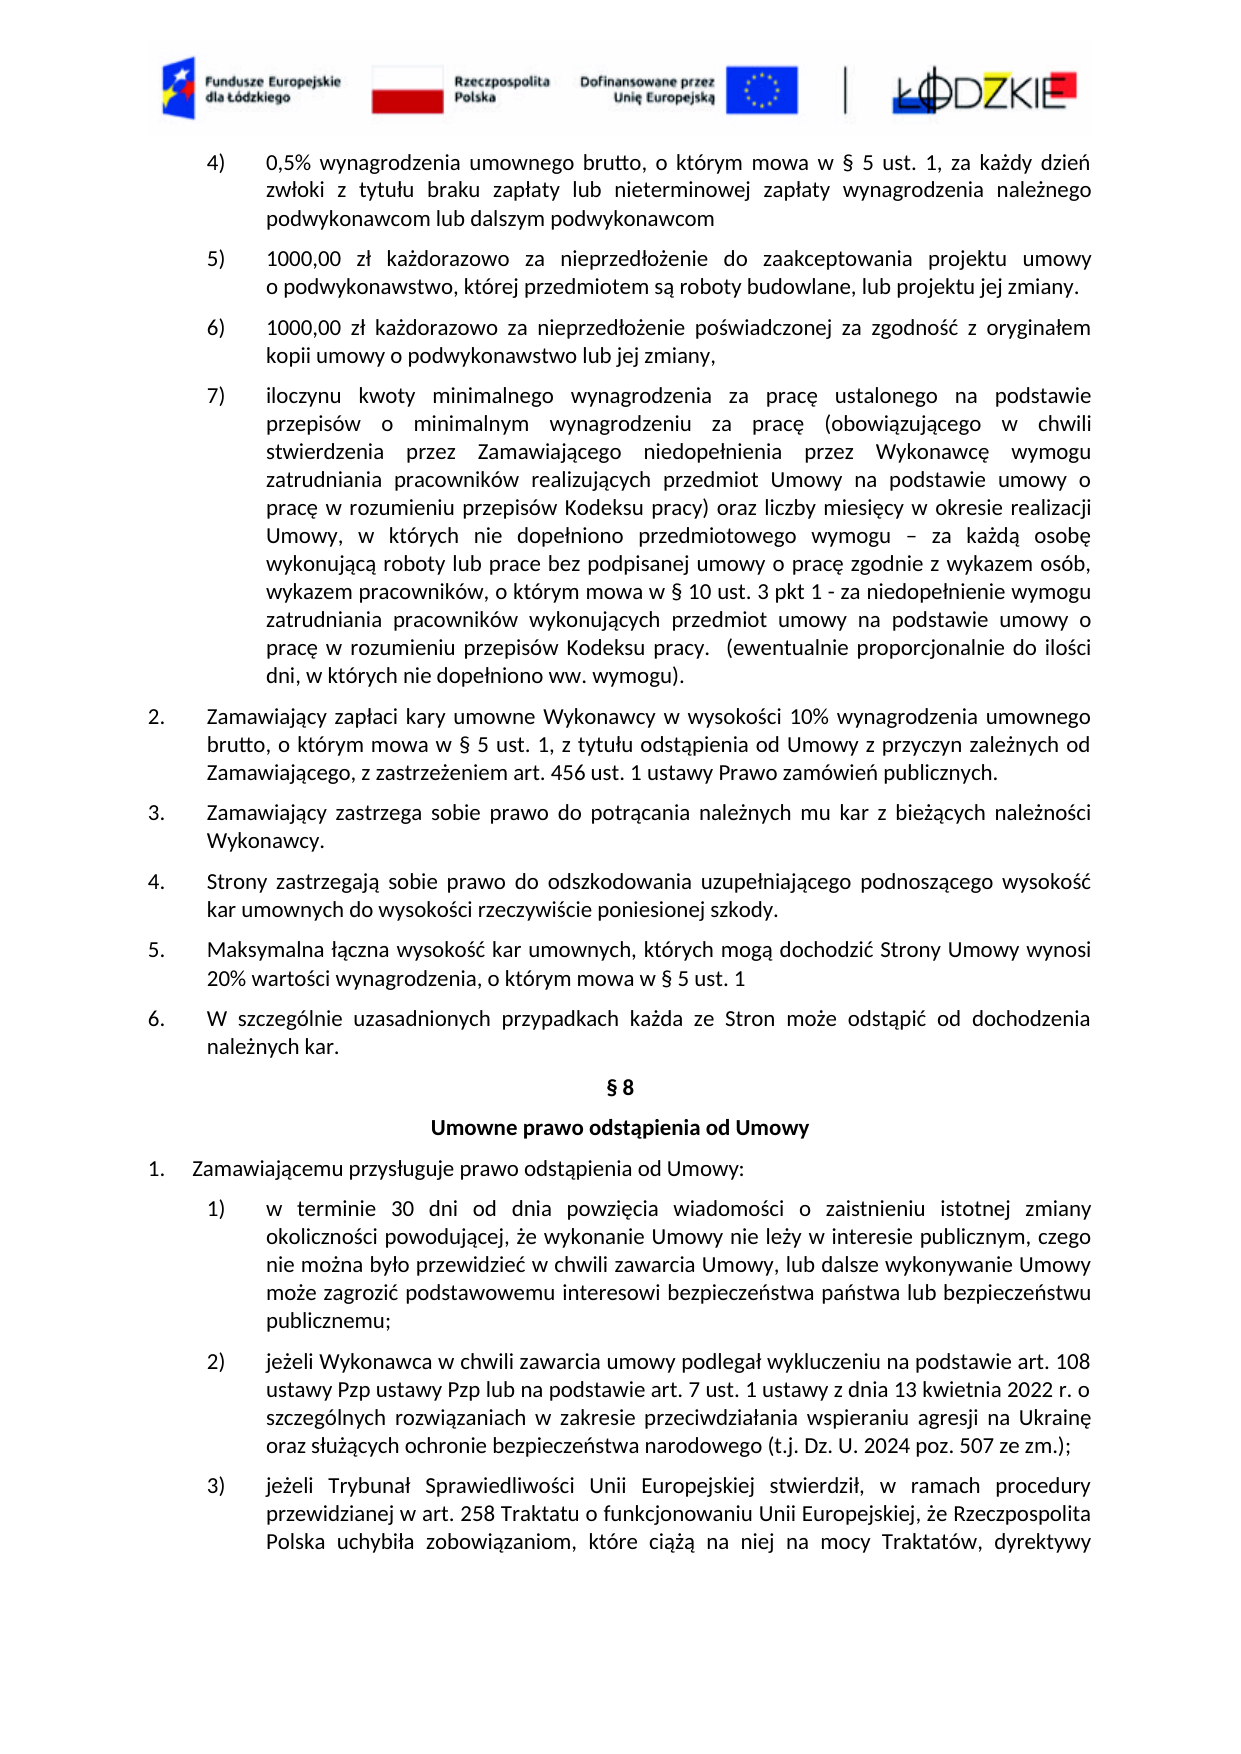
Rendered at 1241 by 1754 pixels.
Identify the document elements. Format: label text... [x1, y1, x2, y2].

list Zamawiającemu przysługuje prawo odstąpienia od Umowy: [148, 1154, 1093, 1182]
list Strony zastrzegają sobie prawo do odszkodowania uzupełniającego podnoszącego wysokość kar umownych do wysokości rzeczywiście poniesionej szkody. [148, 867, 1093, 923]
list 0,5% wynagrodzenia umownego brutto, o którym mowa w § 5 ust. 1, za każdy dzień zwłoki z tytułu braku zapłaty lub nieterminowej zapłaty wynagrodzenia należnego podwykonawcom lub dalszym podwykonawcom [207, 148, 1093, 232]
list iloczynu kwoty minimalnego wynagrodzenia za pracę ustalonego na podstawie przepisów o minimalnym wynagrodzeniu za pracę (obowiązującego w chwili stwierdzenia przez Zamawiającego niedopełnienia przez Wykonawcę wymogu zatrudniania pracowników realizujących przedmiot Umowy na podstawie umowy o pracę w rozumieniu przepisów Kodeksu pracy) oraz liczby miesięcy w okresie realizacji Umowy, w których nie dopełniono przedmiotowego wymogu – za każdą osobę wykonującą roboty lub prace bez podpisanej umowy o pracę zgodnie z wykazem osób, wykazem pracowników, o którym mowa w § 10 ust. 3 pkt 1 - za niedopełnienie wymogu zatrudniania pracowników wykonujących przedmiot umowy na podstawie umowy o pracę w rozumieniu przepisów Kodeksu pracy. (ewentualnie proporcjonalnie do ilości dni, w których nie dopełniono ww. wymogu). [207, 381, 1093, 689]
list Zamawiający zapłaci kary umowne Wykonawcy w wysokości 10% wynagrodzenia umownego brutto, o którym mowa w § 5 ust. 1, z tytułu odstąpienia od Umowy z przyczyn zależnych od Zamawiającego, z zastrzeżeniem art. 456 ust. 1 ustawy Prawo zamówień publicznych. [148, 702, 1093, 786]
list 1000,00 zł każdorazowo za nieprzedłożenie poświadczonej za zgodność z oryginałem kopii umowy o podwykonawstwo lub jej zmiany, [207, 313, 1093, 369]
list jeżeli Wykonawca w chwili zawarcia umowy podlegał wykluczeniu na podstawie art. 108 ustawy Pzp ustawy Pzp lub na podstawie art. 7 ust. 1 ustawy z dnia 13 kwietnia 2022 r. o szczególnych rozwiązaniach w zakresie przeciwdziałania wspieraniu agresji na Ukrainę oraz służących ochronie bezpieczeństwa narodowego (t.j. Dz. U. 2024 poz. 507 ze zm.); [207, 1347, 1093, 1459]
list W szczególnie uzasadnionych przypadkach każda ze Stron może odstąpić od dochodzenia należnych kar. [148, 1004, 1093, 1060]
list Zamawiający zastrzega sobie prawo do potrącania należnych mu kar z bieżących należności Wykonawcy. [148, 798, 1093, 854]
text Umowne prawo odstąpienia od Umowy [148, 1113, 1093, 1141]
list Maksymalna łączna wysokość kar umownych, których mogą dochodzić Strony Umowy wynosi 20% wartości wynagrodzenia, o którym mowa w § 5 ust. 1 [148, 936, 1093, 992]
picture [147, 41, 1093, 136]
list 1000,00 zł każdorazowo za nieprzedłożenie do zaakceptowania projektu umowy o podwykonawstwo, której przedmiotem są roboty budowlane, lub projektu jej zmiany. [207, 244, 1093, 300]
text § 8 [148, 1073, 1093, 1101]
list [207, 1471, 1093, 1556]
list w terminie 30 dni od dnia powzięcia wiadomości o zaistnieniu istotnej zmiany okoliczności powodującej, że wykonanie Umowy nie leży w interesie publicznym, czego nie można było przewidzieć w chwili zawarcia Umowy, lub dalsze wykonywanie Umowy może zagrozić podstawowemu interesowi bezpieczeństwa państwa lub bezpieczeństwu publicznemu; [207, 1194, 1093, 1334]
